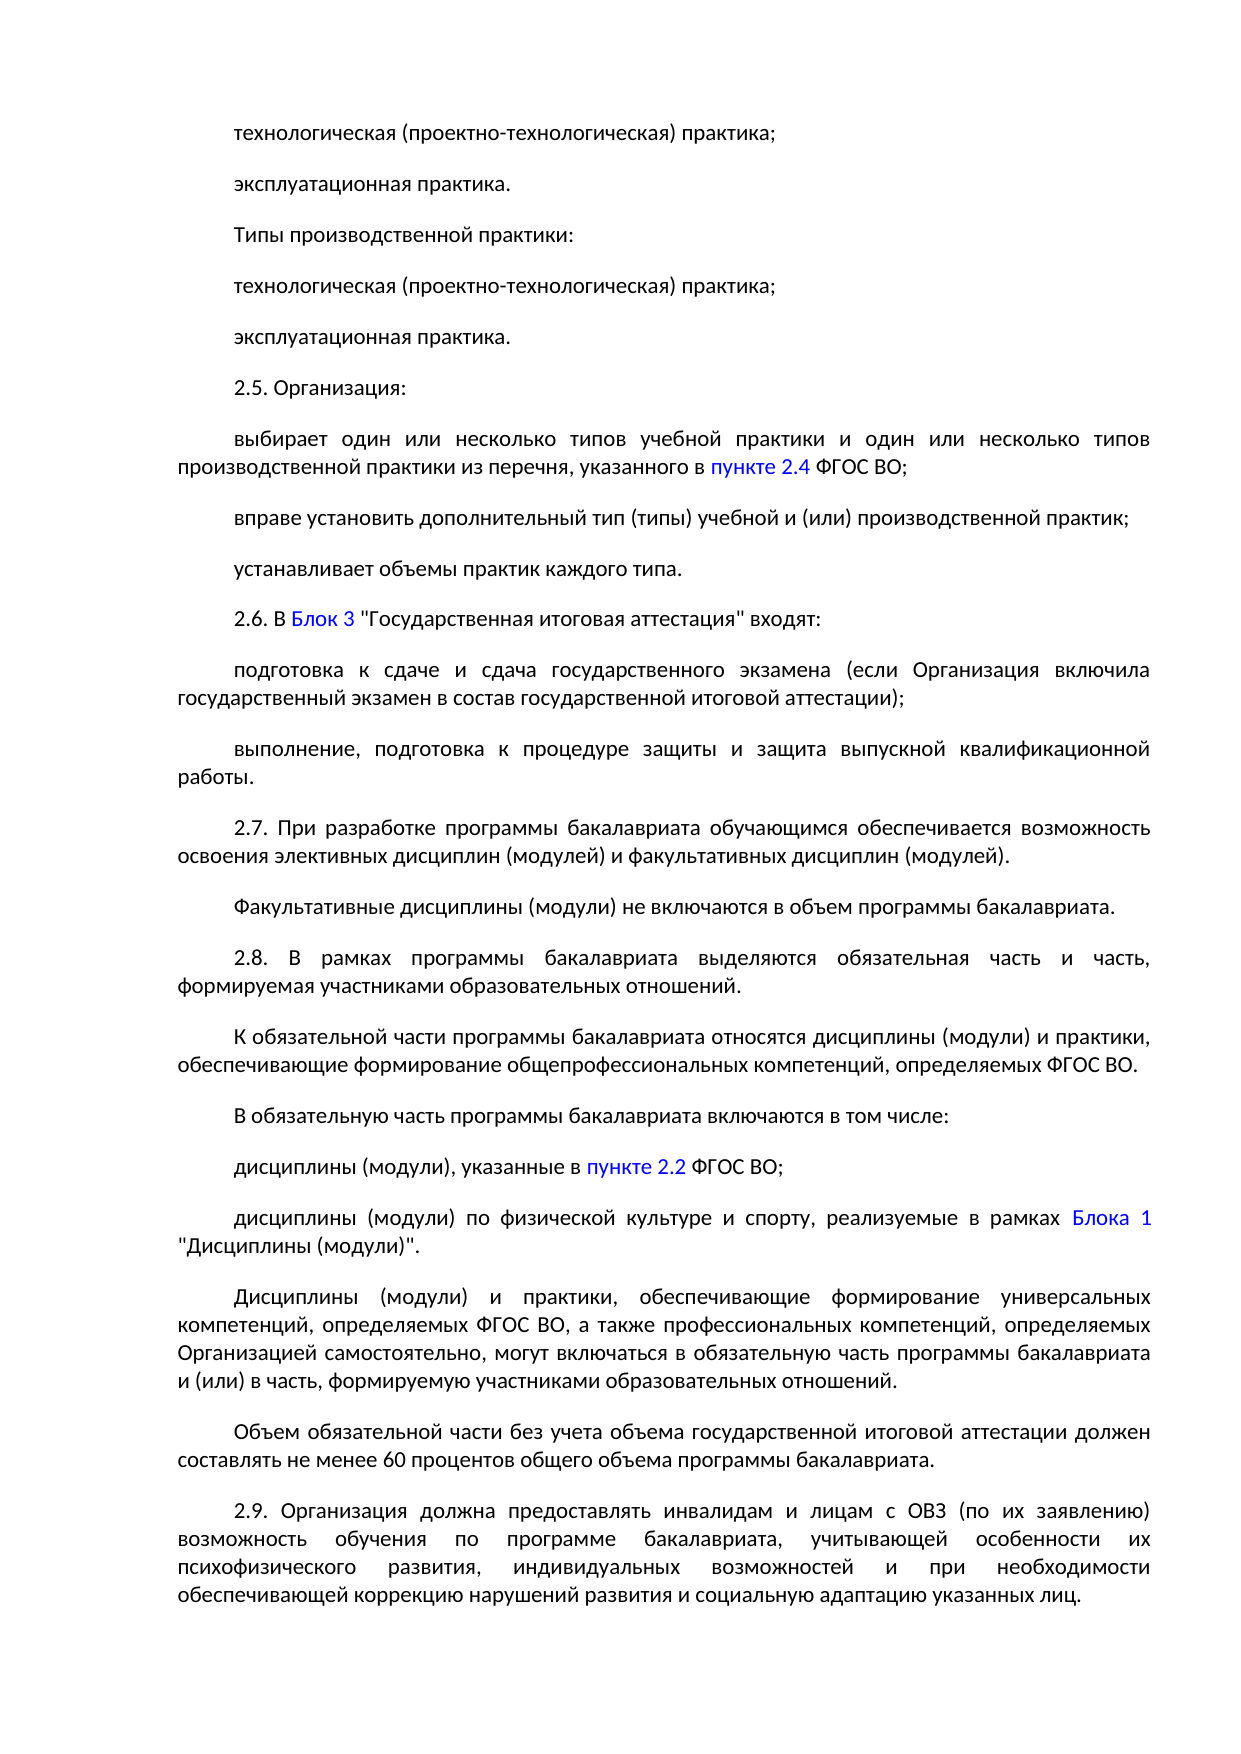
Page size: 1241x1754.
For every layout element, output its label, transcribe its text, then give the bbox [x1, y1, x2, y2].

text выбирает один или несколько типов учебной практики и один или несколько типов производственной практики из перечня, указанного в пункте 2.4 ФГОС ВО; [177, 424, 1152, 480]
text выполнение, подготовка к процедуре защиты и защита выпускной квалификационной работы. [177, 734, 1152, 791]
text Объем обязательной части без учета объема государственной итоговой аттестации должен составлять не менее 60 процентов общего объема программы бакалавриата. [177, 1417, 1152, 1473]
text устанавливает объемы практик каждого типа. [177, 554, 1152, 582]
text дисциплины (модули) по физической культуре и спорту, реализуемые в рамках Блока 1 "Дисциплины (модули)". [177, 1203, 1152, 1259]
text дисциплины (модули), указанные в пункте 2.2 ФГОС ВО; [177, 1152, 1152, 1180]
text Типы производственной практики: [177, 220, 1152, 248]
text Факультативные дисциплины (модули) не включаются в объем программы бакалавриата. [177, 892, 1152, 920]
text эксплуатационная практика. [177, 169, 1152, 197]
text эксплуатационная практика. [177, 322, 1152, 350]
text технологическая (проектно-технологическая) практика; [177, 271, 1152, 299]
text технологическая (проектно-технологическая) практика; [177, 118, 1152, 146]
text К обязательной части программы бакалавриата относятся дисциплины (модули) и практики, обеспечивающие формирование общепрофессиональных компетенций, определяемых ФГОС ВО. [177, 1022, 1152, 1078]
text подготовка к сдаче и сдача государственного экзамена (если Организация включила государственный экзамен в состав государственной итоговой аттестации); [177, 656, 1152, 712]
text 2.8. В рамках программы бакалавриата выделяются обязательная часть и часть, формируемая участниками образовательных отношений. [177, 943, 1152, 999]
text Дисциплины (модули) и практики, обеспечивающие формирование универсальных компетенций, определяемых ФГОС ВО, а также профессиональных компетенций, определяемых Организацией самостоятельно, могут включаться в обязательную часть программы бакалавриата и (или) в часть, формируемую участниками образовательных отношений. [177, 1282, 1152, 1394]
text 2.5. Организация: [177, 373, 1152, 401]
text 2.7. При разработке программы бакалавриата обучающимся обеспечивается возможность освоения элективных дисциплин (модулей) и факультативных дисциплин (модулей). [177, 813, 1152, 869]
text В обязательную часть программы бакалавриата включаются в том числе: [177, 1101, 1152, 1129]
text 2.6. В Блок 3 "Государственная итоговая аттестация" входят: [177, 604, 1152, 633]
text вправе установить дополнительный тип (типы) учебной и (или) производственной практик; [177, 503, 1152, 531]
text 2.9. Организация должна предоставлять инвалидам и лицам с ОВЗ (по их заявлению) возможность обучения по программе бакалавриата, учитывающей особенности их психофизического развития, индивидуальных возможностей и при необходимости обеспечивающей коррекцию нарушений развития и социальную адаптацию указанных лиц. [177, 1496, 1152, 1608]
